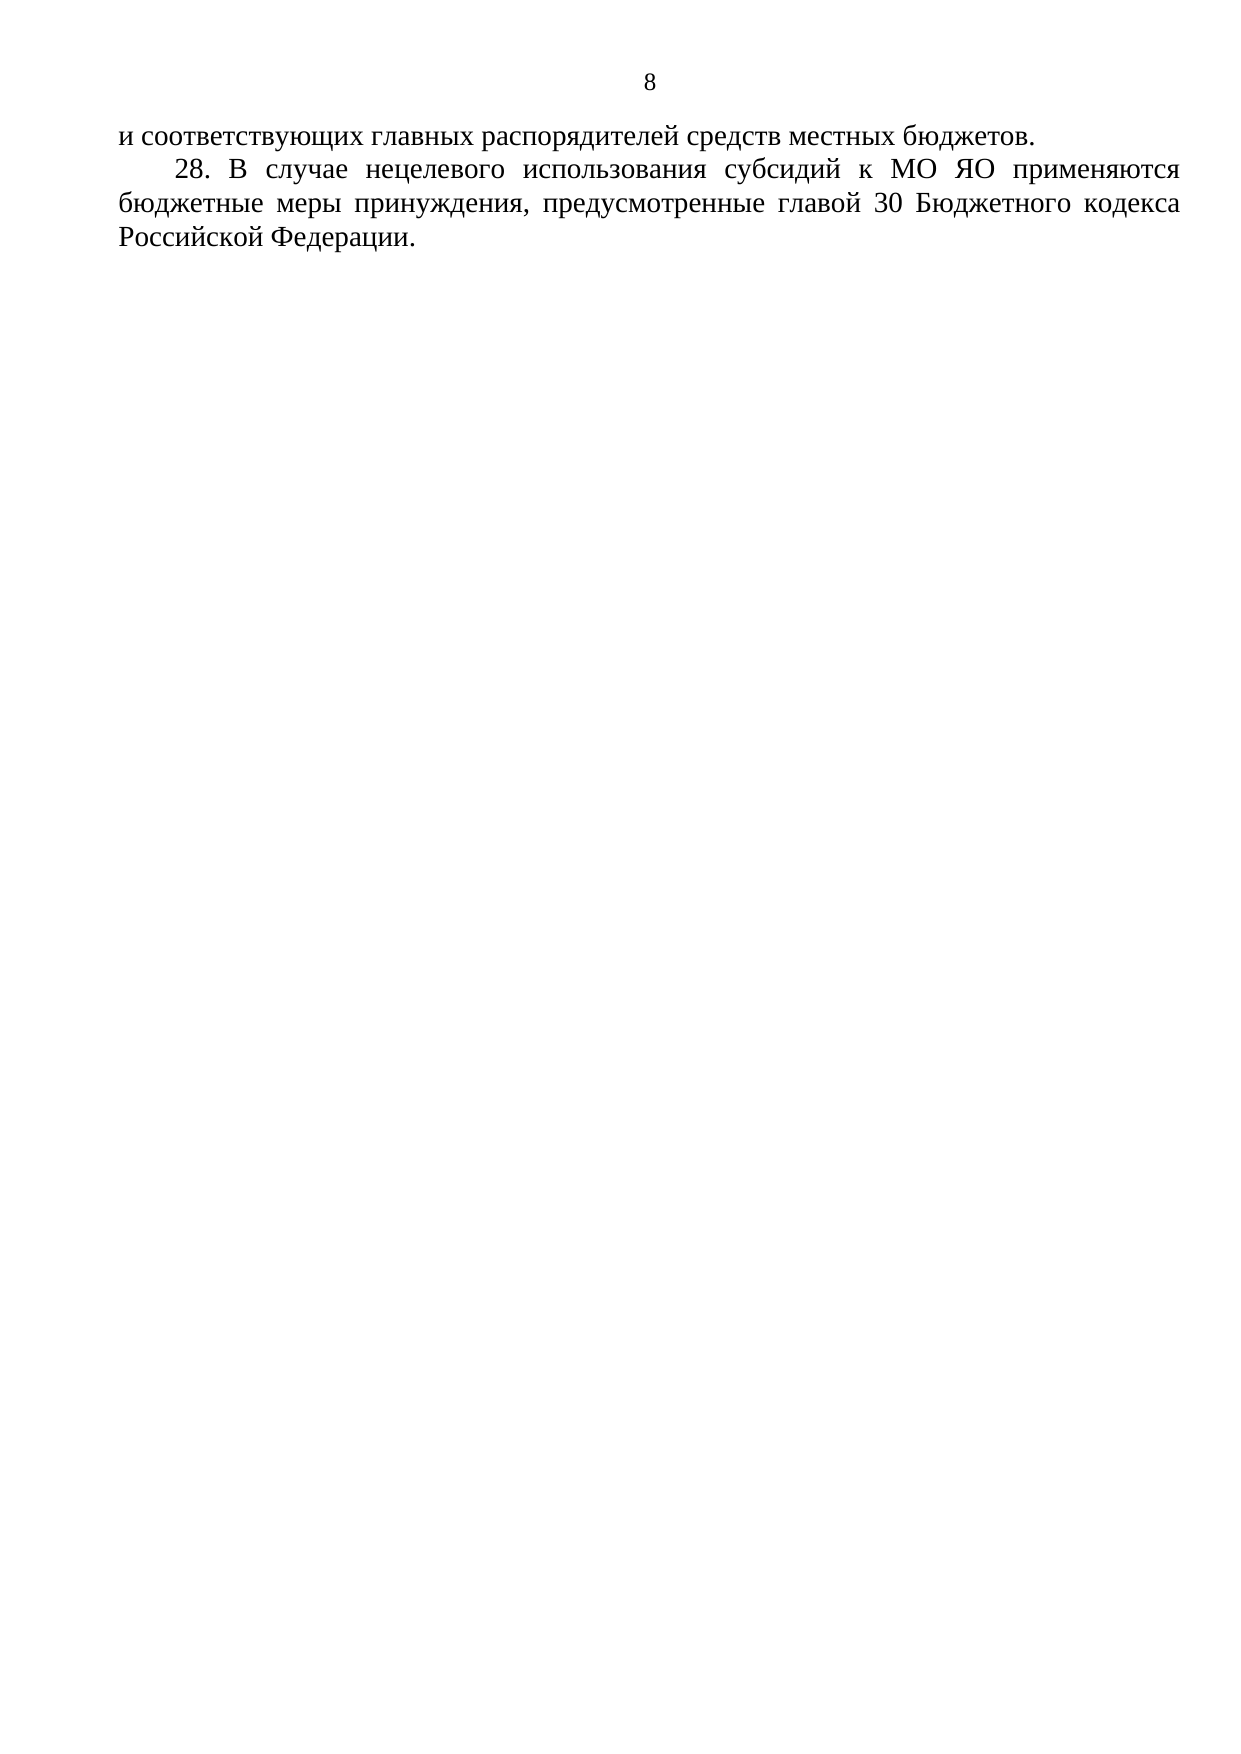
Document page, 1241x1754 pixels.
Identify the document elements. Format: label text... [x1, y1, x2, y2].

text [118, 118, 1181, 152]
text 28. В случае нецелевого использования субсидий к МО ЯО применяются бюджетные меры принуждения, предусмотренные главой 30 Бюджетного кодекса Российской Федерации. [118, 152, 1181, 252]
